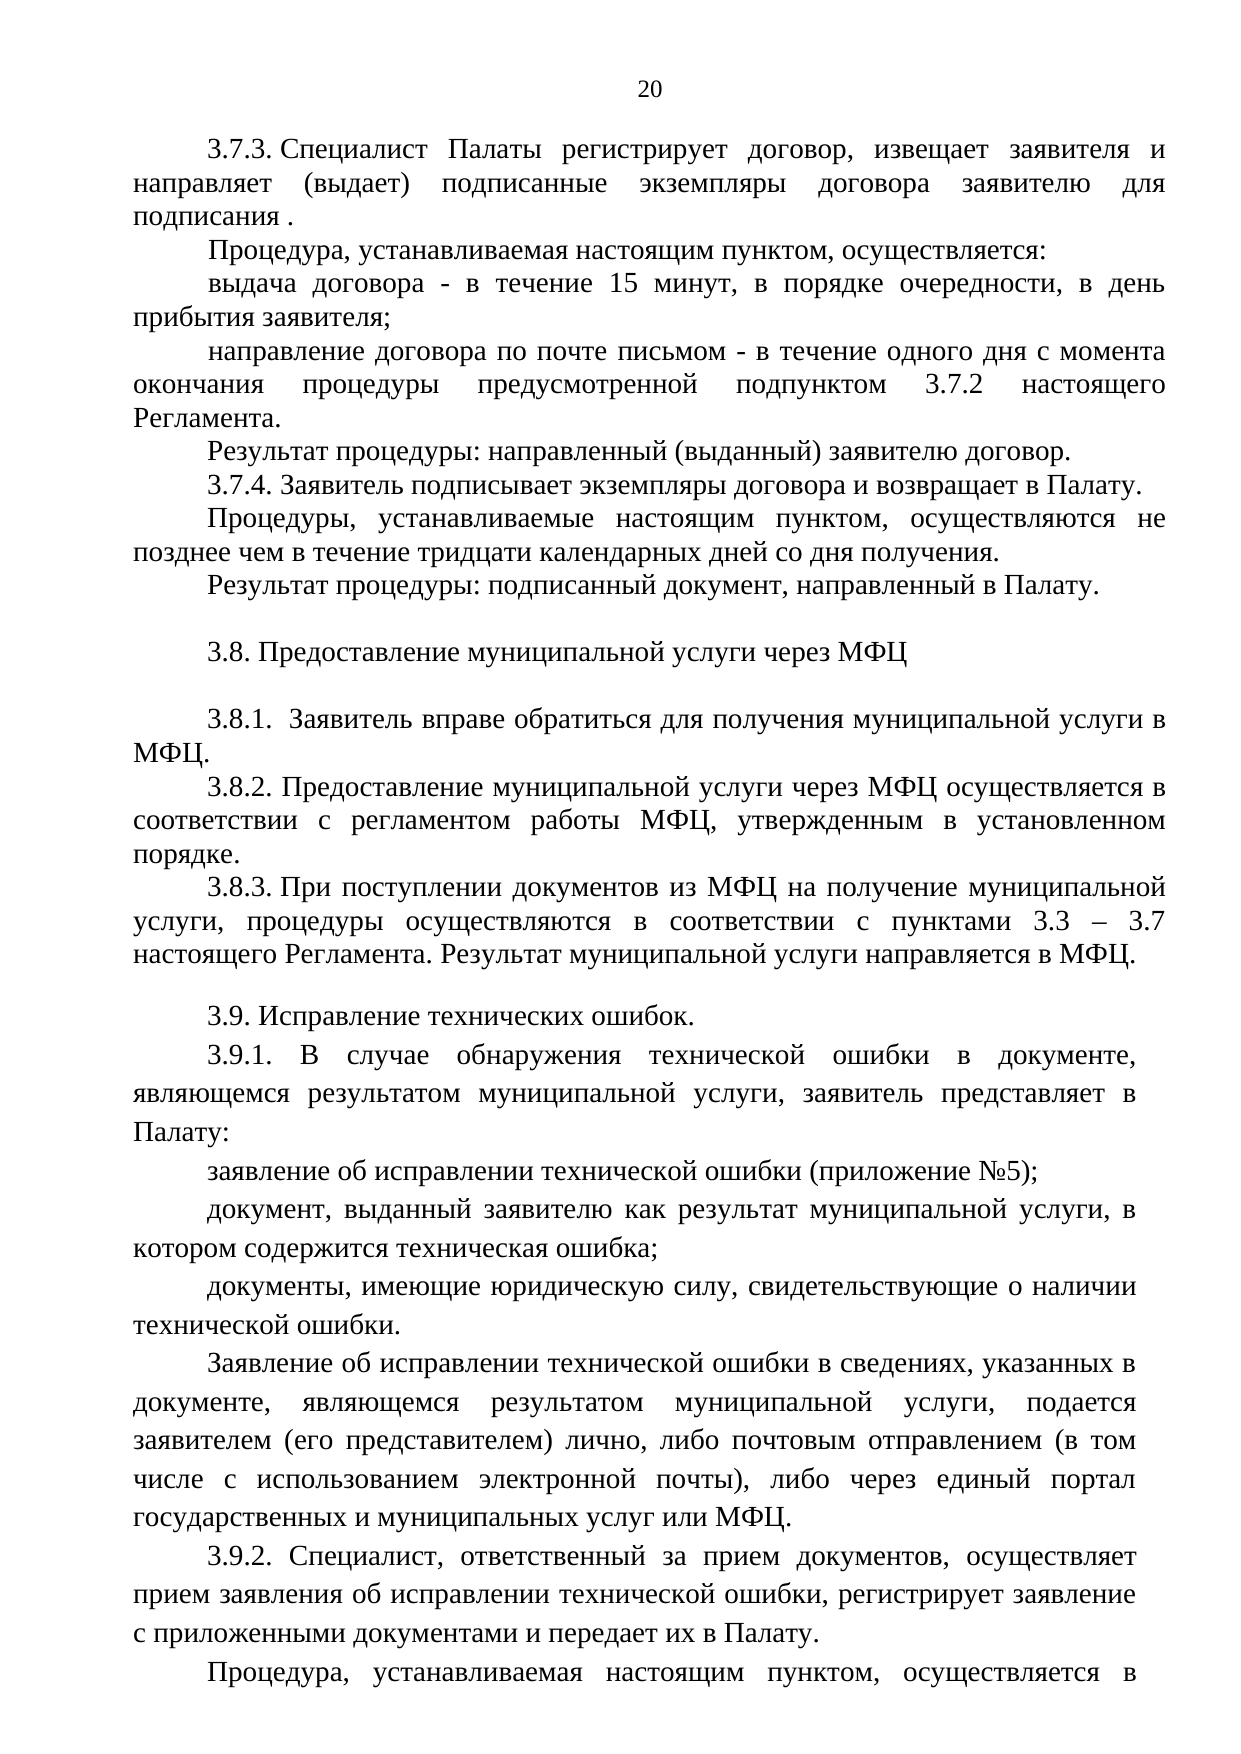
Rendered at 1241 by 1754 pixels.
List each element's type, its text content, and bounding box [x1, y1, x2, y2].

text 3.8. Предоставление муниципальной услуги через МФЦ [133, 634, 1167, 668]
text 3.8.1. Заявитель вправе обратиться для получения муниципальной услуги в МФЦ. [133, 702, 1167, 769]
text Заявление об исправлении технической ошибки в сведениях, указанных в документе, являющемся результатом муниципальной услуги, подается заявителем (его представителем) лично, либо почтовым отправлением (в том числе с использованием электронной почты), либо через единый портал государственных и муниципальных услуг или МФЦ. [133, 1345, 1137, 1533]
text 3.9. Исправление технических ошибок. [133, 998, 1137, 1032]
text 3.8.2. Предоставление муниципальной услуги через МФЦ осуществляется в соответствии с регламентом работы МФЦ, утвержденным в установленном порядке. [133, 769, 1167, 869]
text направление договора по почте письмом - в течение одного дня с момента окончания процедуры предусмотренной подпунктом 3.7.2 настоящего Регламента. [133, 333, 1167, 433]
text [133, 1654, 1137, 1687]
text 3.7.4. Заявитель подписывает экземпляры договора и возвращает в Палату. [133, 467, 1167, 500]
text заявление об исправлении технической ошибки (приложение №5); [133, 1153, 1137, 1186]
text 3.7.3. Специалист Палаты регистрирует договор, извещает заявителя и направляет (выдает) подписанные экземпляры договора заявителю для подписания . [133, 131, 1167, 232]
text Процедура, устанавливаемая настоящим пунктом, осуществляется: [133, 232, 1167, 266]
text документы, имеющие юридическую силу, свидетельствующие о наличии технической ошибки. [133, 1268, 1137, 1340]
text 3.8.3. При поступлении документов из МФЦ на получение муниципальной услуги, процедуры осуществляются в соответствии с пунктами 3.3 – 3.7 настоящего Регламента. Результат муниципальной услуги направляется в МФЦ. [133, 869, 1167, 970]
text Результат процедуры: подписанный документ, направленный в Палату. [133, 567, 1167, 601]
text 3.9.1. В случае обнаружения технической ошибки в документе, являющемся результатом муниципальной услуги, заявитель представляет в Палату: [133, 1037, 1137, 1148]
text Результат процедуры: направленный (выданный) заявителю договор. [133, 433, 1167, 467]
text 3.9.2. Специалист, ответственный за прием документов, осуществляет прием заявления об исправлении технической ошибки, регистрирует заявление с приложенными документами и передает их в Палату. [133, 1538, 1137, 1649]
text документ, выданный заявителю как результат муниципальной услуги, в котором содержится техническая ошибка; [133, 1191, 1137, 1263]
text выдача договора - в течение 15 минут, в порядке очередности, в день прибытия заявителя; [133, 266, 1167, 333]
text Процедуры, устанавливаемые настоящим пунктом, осуществляются не позднее чем в течение тридцати календарных дней со дня получения. [133, 500, 1167, 567]
